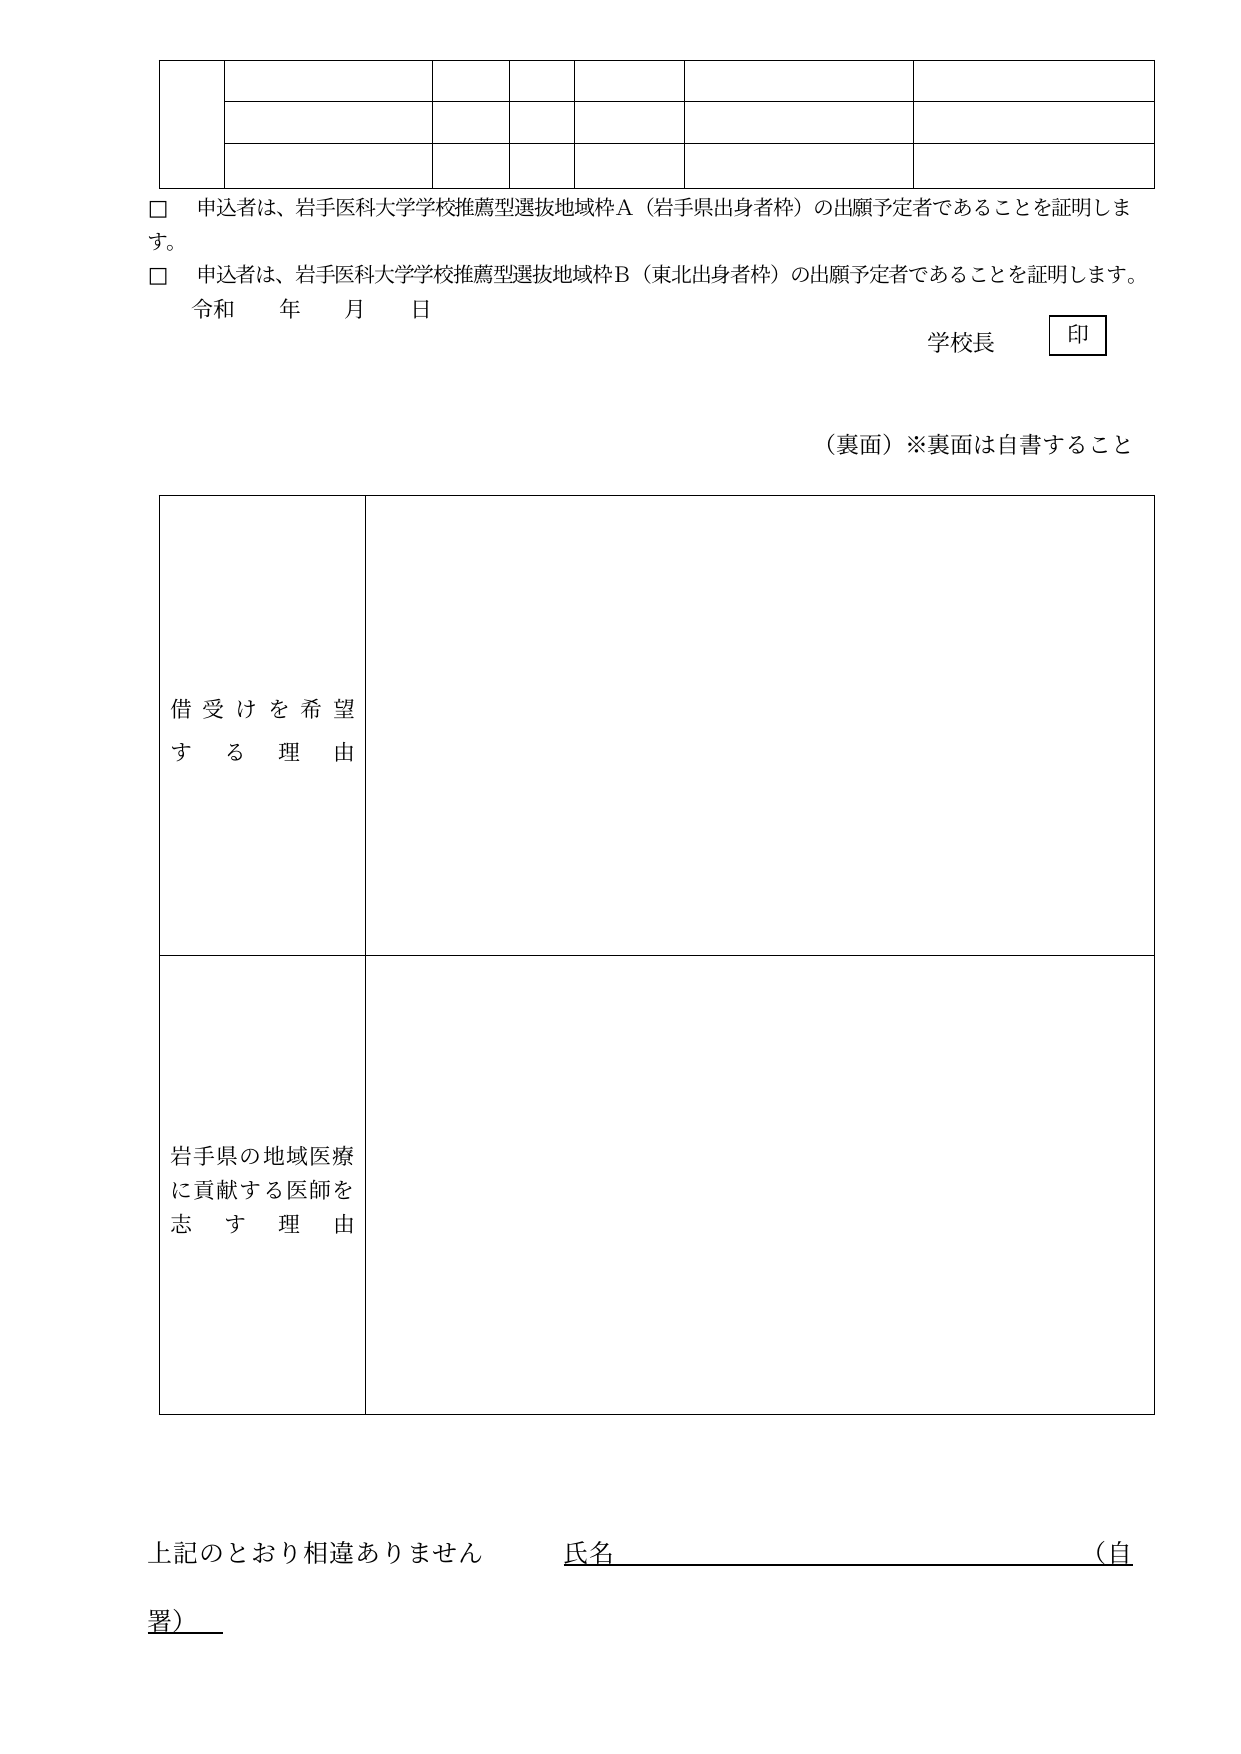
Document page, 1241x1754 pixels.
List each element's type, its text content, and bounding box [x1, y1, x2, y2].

table_cell [575, 144, 684, 188]
text □ 申込者は、岩手医科大学学校推薦型選抜地域枠Ａ（岩手県出身者枠）の出願予定者であることを証明します。 [148, 189, 1134, 257]
table_cell [510, 144, 574, 188]
table_cell [575, 102, 684, 142]
table_cell [433, 144, 509, 188]
table_cell [433, 61, 509, 101]
table_header [366, 496, 1154, 954]
text （裏面）※裏面は自書すること [148, 427, 1134, 461]
table_cell 岩手県の地域医療に貢献する医師を志す理由 [160, 956, 365, 1414]
table_cell [510, 102, 574, 142]
table_cell [914, 102, 1154, 142]
table_cell [366, 956, 1154, 1414]
table_cell [225, 61, 432, 101]
table_cell [510, 61, 574, 101]
text 学校長 [148, 325, 1042, 359]
table_cell [914, 61, 1154, 101]
text 令和 年 月 日 [148, 291, 1134, 325]
text □ 申込者は、岩手医科大学学校推薦型選抜地域枠Ｂ（東北出身者枠）の出願予定者であることを証明します。 [148, 257, 1134, 291]
table_header 借受けを希望 する理由 [160, 496, 365, 954]
table_cell [685, 102, 913, 142]
table_cell [685, 61, 913, 101]
table_cell [225, 144, 432, 188]
table_cell [225, 102, 432, 142]
table_cell [685, 144, 913, 188]
text 上記のとおり相違ありません 氏名 （自署） [148, 1517, 1134, 1653]
table_cell [433, 102, 509, 142]
table_cell [575, 61, 684, 101]
table_cell [914, 144, 1154, 188]
